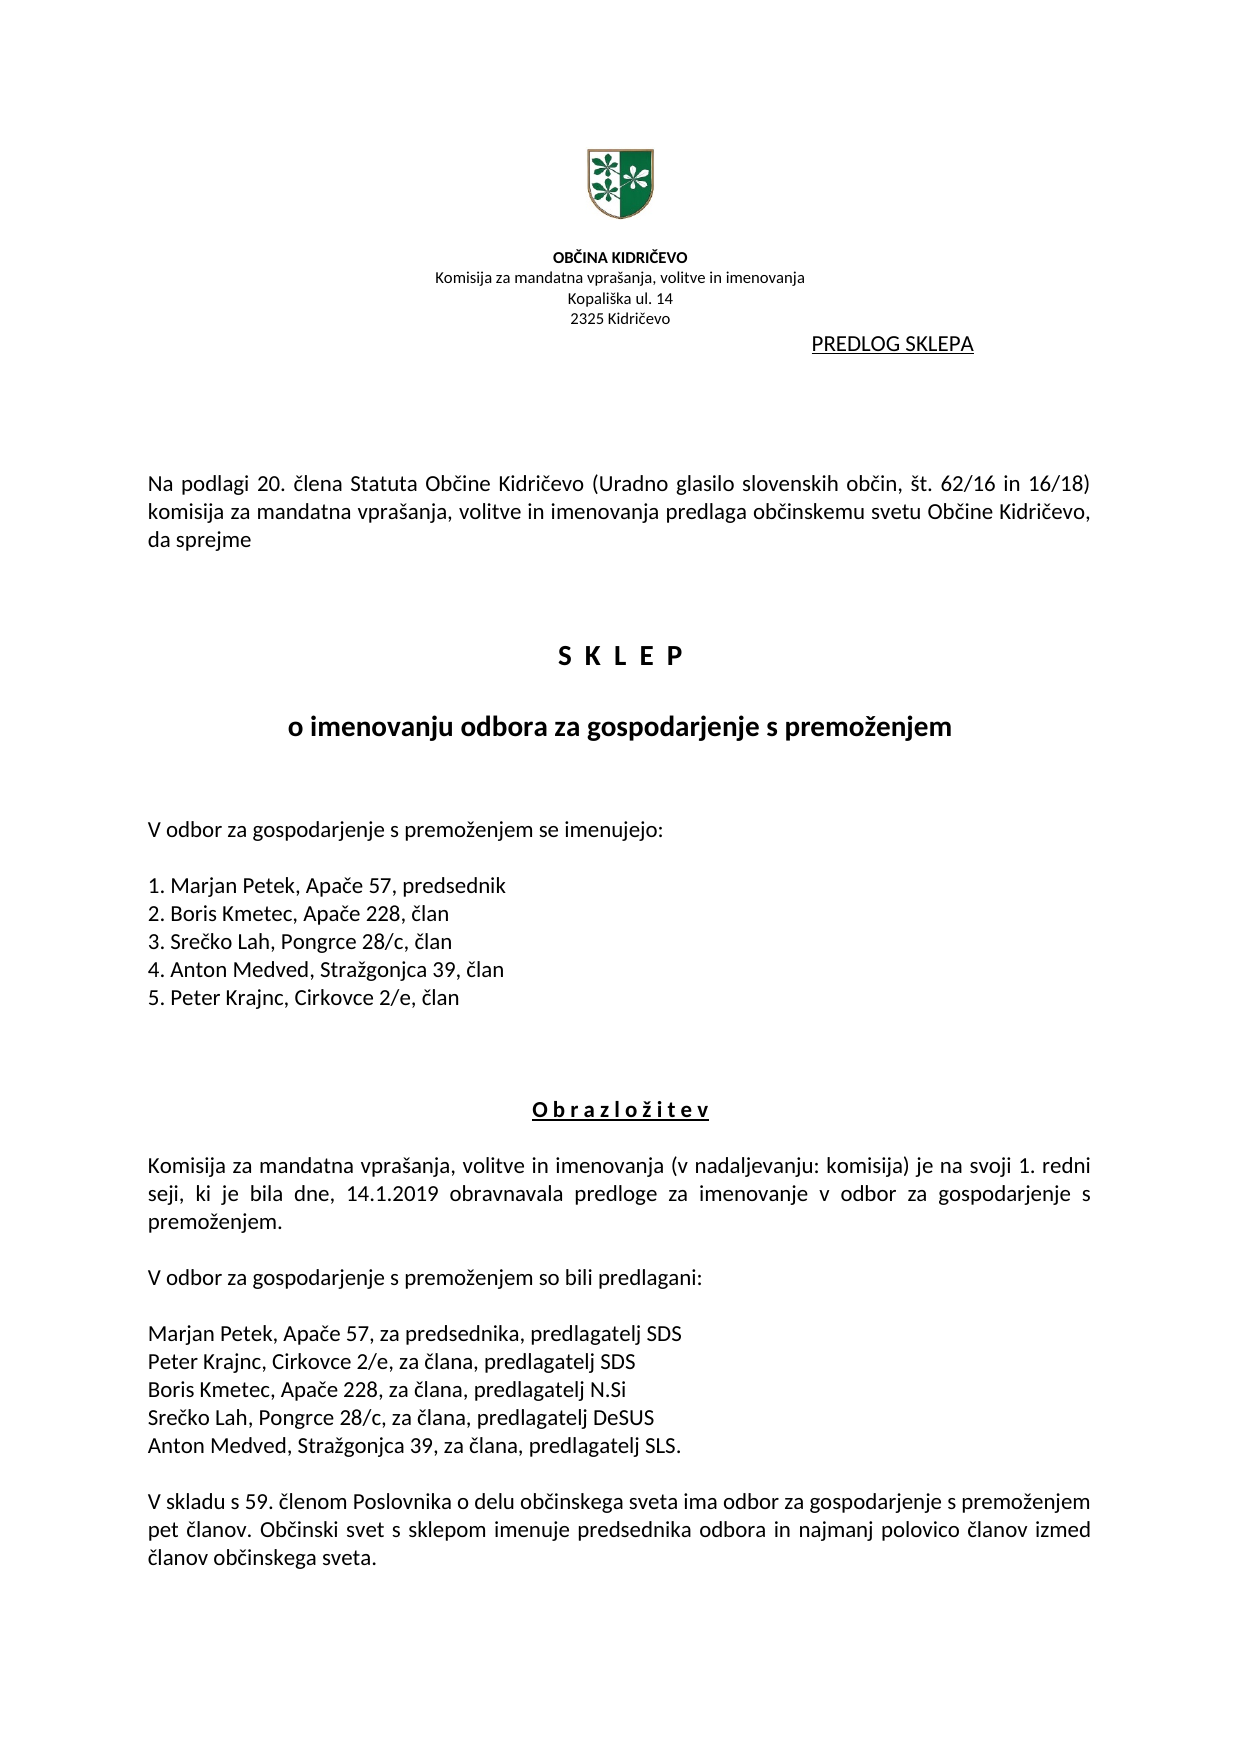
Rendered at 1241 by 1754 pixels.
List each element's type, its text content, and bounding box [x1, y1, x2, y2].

text Anton Medved, Stražgonjca 39, za člana, predlagatelj SLS. [148, 1431, 1093, 1459]
text V skladu s 59. členom Poslovnika o delu občinskega sveta ima odbor za gospodarjenje s premoženjem pet članov. Občinski svet s sklepom imenuje predsednika odbora in najmanj polovico članov izmed članov občinskega sveta. [148, 1487, 1093, 1572]
text 2. Boris Kmetec, Apače 228, član [148, 899, 1093, 927]
text Boris Kmetec, Apače 228, za člana, predlagatelj N.Si [148, 1375, 1093, 1403]
text O b r a z l o ž i t e v [148, 1095, 1093, 1123]
text 4. Anton Medved, Stražgonjca 39, član [148, 955, 1093, 983]
text 2325 Kidričevo [148, 308, 1093, 329]
picture [585, 147, 655, 220]
text Peter Krajnc, Cirkovce 2/e, za člana, predlagatelj SDS [148, 1347, 1093, 1375]
text 3. Srečko Lah, Pongrce 28/c, član [148, 927, 1093, 955]
text Srečko Lah, Pongrce 28/c, za člana, predlagatelj DeSUS [148, 1403, 1093, 1431]
text Komisija za mandatna vprašanja, volitve in imenovanja [148, 268, 1093, 288]
text Komisija za mandatna vprašanja, volitve in imenovanja (v nadaljevanju: komisija) je na svoji 1. redni seji, ki je bila dne, 14.1.2019 obravnavala predloge za imenovanje v odbor za gospodarjenje s premoženjem. [148, 1151, 1093, 1235]
text V odbor za gospodarjenje s premoženjem so bili predlagani: [148, 1263, 1093, 1291]
text V odbor za gospodarjenje s premoženjem se imenujejo: [148, 815, 1093, 843]
text Na podlagi 20. člena Statuta Občine Kidričevo (Uradno glasilo slovenskih občin, št. 62/16 in 16/18) komisija za mandatna vprašanja, volitve in imenovanja predlaga občinskemu svetu Občine Kidričevo, da sprejme [148, 469, 1093, 553]
text 5. Peter Krajnc, Cirkovce 2/e, član [148, 983, 1093, 1011]
text Kopališka ul. 14 [148, 288, 1093, 308]
text o imenovanju odbora za gospodarjenje s premoženjem [148, 708, 1093, 744]
text Marjan Petek, Apače 57, za predsednika, predlagatelj SDS [148, 1319, 1093, 1347]
text S K L E P [148, 637, 1093, 672]
text PREDLOG SKLEPA [148, 329, 1093, 357]
text OBČINA KIDRIČEVO [148, 247, 1093, 268]
text 1. Marjan Petek, Apače 57, predsednik [148, 871, 1093, 899]
